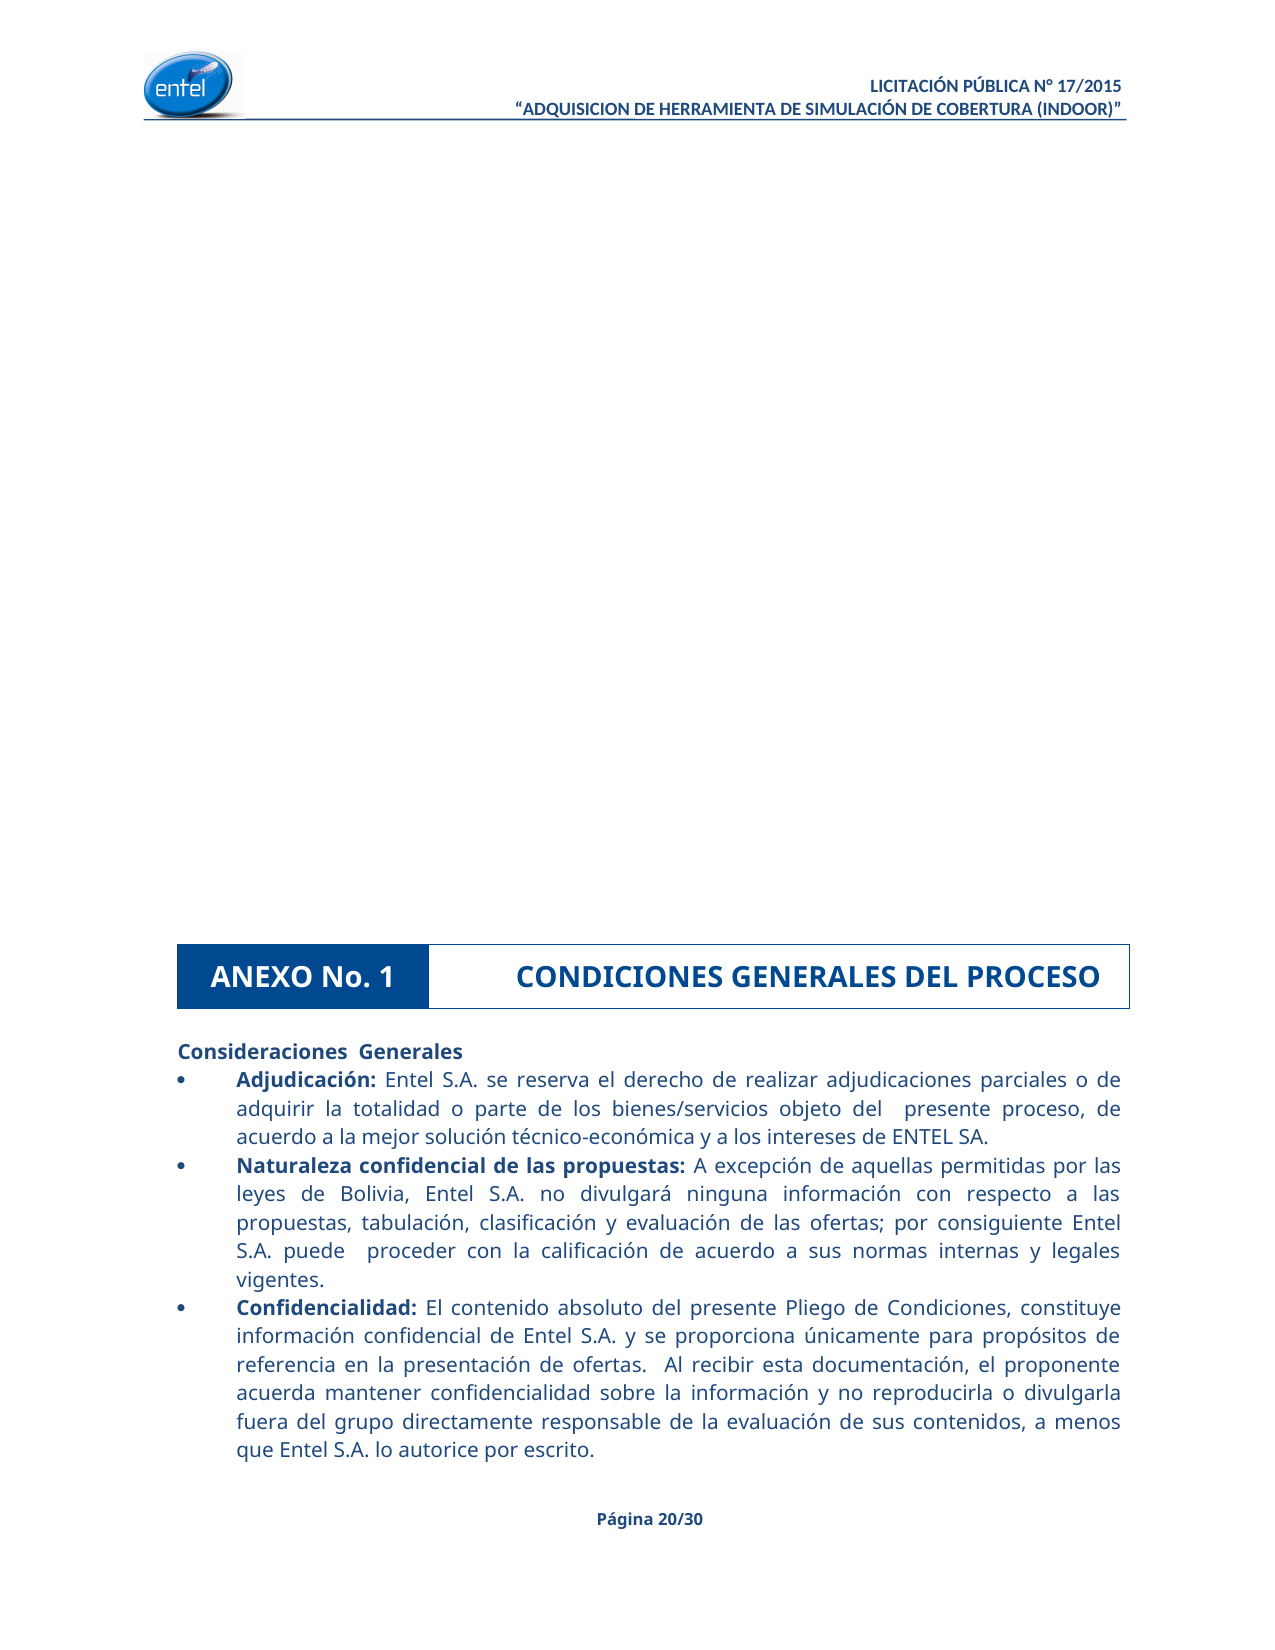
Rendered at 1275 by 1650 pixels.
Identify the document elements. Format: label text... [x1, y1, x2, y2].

table_header ANEXO No. 1 [178, 945, 428, 1008]
list Naturaleza confidencial de las propuestas: A excepción de aquellas permitidas por las leyes de Bolivia, Entel S.A. no divulgará ninguna información con respecto a las propuestas, tabulación, clasificación y evaluación de las ofertas; por consiguiente Entel S.A. puede proceder con la calificación de acuerdo a sus normas internas y legales vigentes. [177, 1151, 1122, 1293]
text Consideraciones Generales [177, 1037, 1122, 1066]
picture [143, 50, 246, 119]
table_header CONDICIONES GENERALES DEL PROCESO [429, 945, 1129, 1008]
list Adjudicación: Entel S.A. se reserva el derecho de realizar adjudicaciones parciales o de adquirir la totalidad o parte de los bienes/servicios objeto del presente proceso, de acuerdo a la mejor solución técnico-económica y a los intereses de ENTEL SA. [177, 1066, 1122, 1151]
list Confidencialidad: El contenido absoluto del presente Pliego de Condiciones, constituye información confidencial de Entel S.A. y se proporciona únicamente para propósitos de referencia en la presentación de ofertas. Al recibir esta documentación, el proponente acuerda mantener confidencialidad sobre la información y no reproducirla o divulgarla fuera del grupo directamente responsable de la evaluación de sus contenidos, a menos que Entel S.A. lo autorice por escrito. [177, 1293, 1122, 1464]
